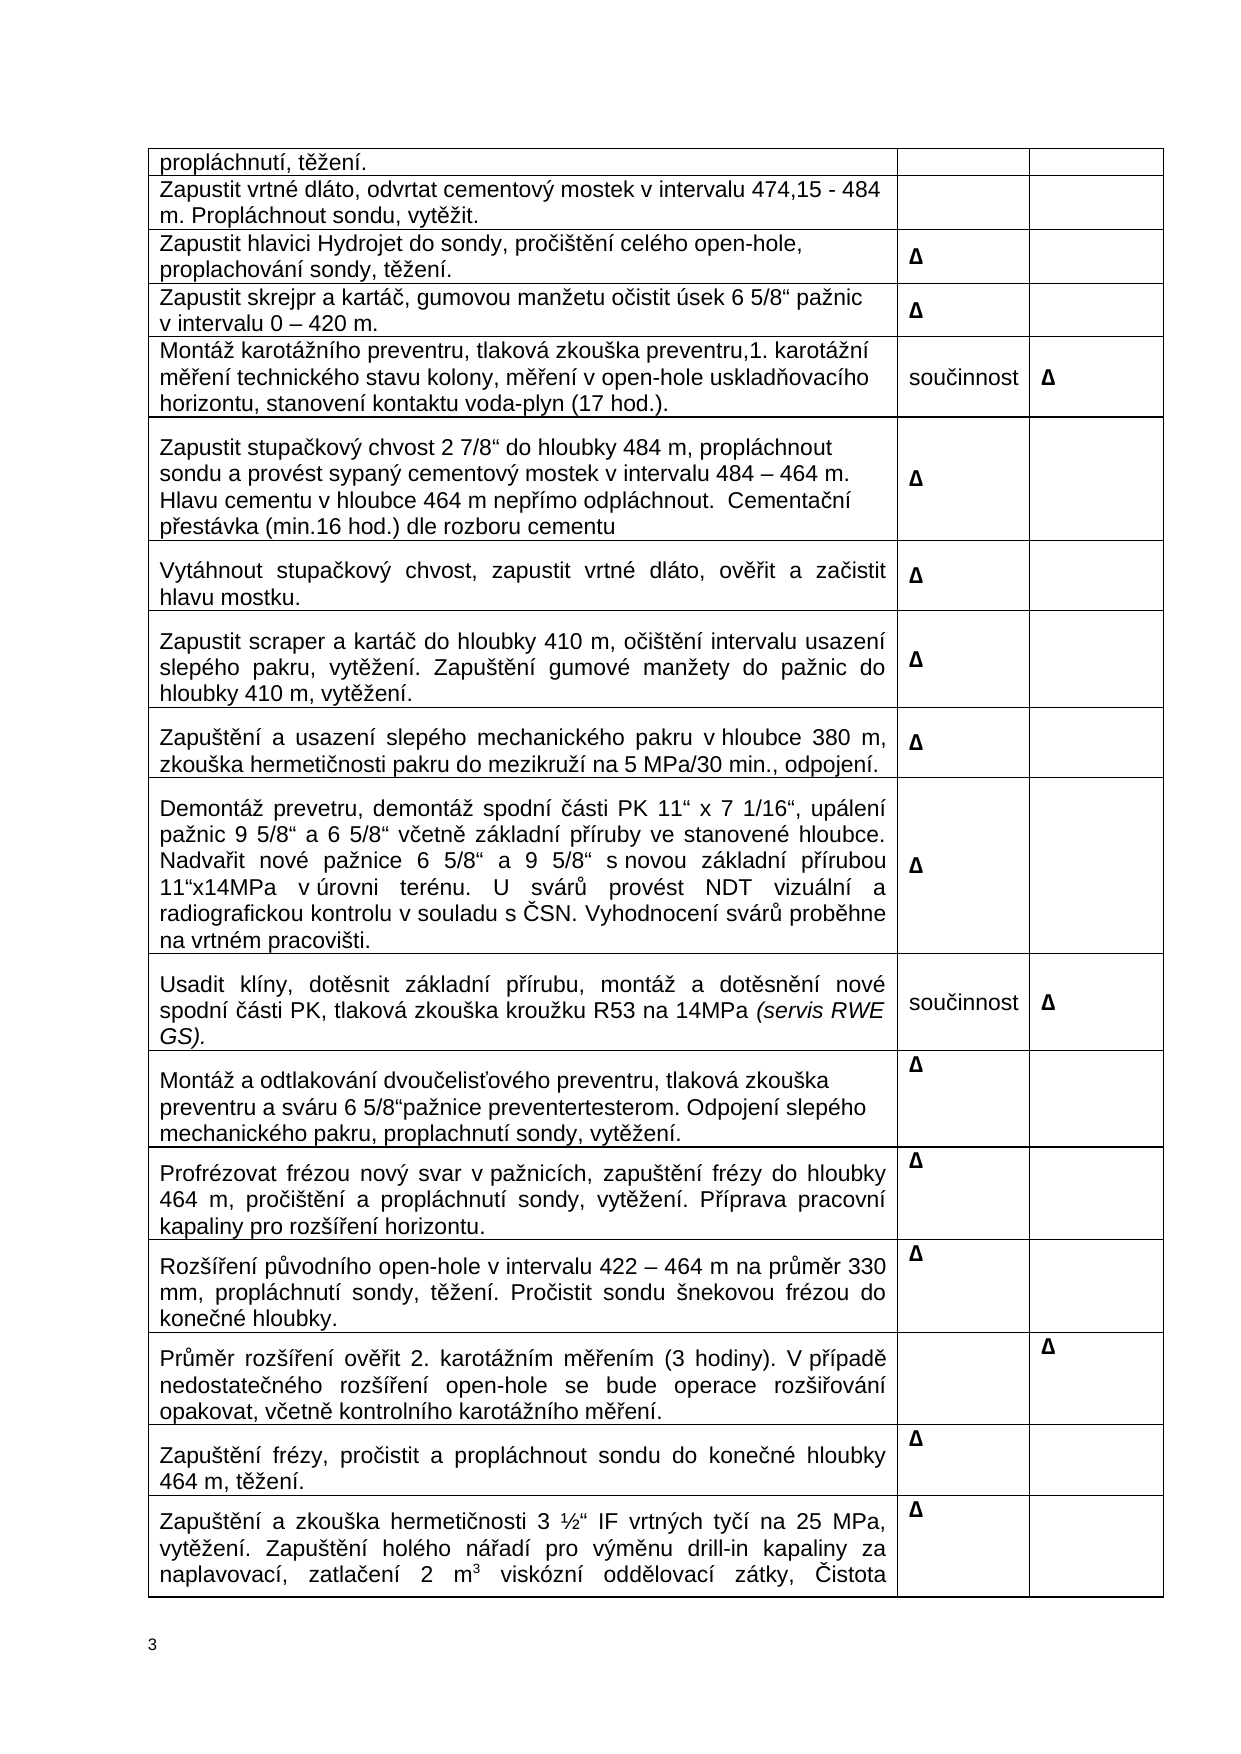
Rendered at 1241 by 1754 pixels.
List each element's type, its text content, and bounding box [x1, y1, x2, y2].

table_cell ∆ [898, 284, 1029, 336]
table_cell [1030, 284, 1163, 336]
table_cell Zapustit scraper a kartáč do hloubky 410 m, očištění intervalu usazení slepého pakru, vytěžení. Zapuštění gumové manžety do pažnic do hloubky 410 m, vytěžení. [149, 611, 897, 707]
table_cell ∆ [898, 230, 1029, 282]
table_cell ∆ [898, 1148, 1029, 1239]
table_cell ∆ [898, 1496, 1029, 1596]
table_cell ∆ [898, 541, 1029, 610]
table_cell ∆ [898, 778, 1029, 953]
table_cell ∆ [898, 1240, 1029, 1332]
table_cell [1030, 708, 1163, 777]
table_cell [149, 1496, 897, 1596]
table_cell ∆ [898, 611, 1029, 707]
table_cell ∆ [898, 708, 1029, 777]
table_cell [1030, 611, 1163, 707]
table_cell Profrézovat frézou nový svar v pažnicích, zapuštění frézy do hloubky 464 m, pročištění a propláchnutí sondy, vytěžení. Příprava pracovní kapaliny pro rozšíření horizontu. [149, 1148, 897, 1239]
table_cell [1030, 149, 1163, 175]
table_cell ∆ [1030, 337, 1163, 416]
table_cell Rozšíření původního open-hole v intervalu 422 – 464 m na průměr 330 mm, propláchnutí sondy, těžení. Pročistit sondu šnekovou frézou do konečné hloubky. [149, 1240, 897, 1332]
table_cell ∆ [898, 149, 1029, 175]
table_cell [1030, 230, 1163, 282]
table_cell [1030, 176, 1163, 229]
table_cell Demontáž prevetru, demontáž spodní části PK 11“ x 7 1/16“, upálení pažnic 9 5/8“ a 6 5/8“ včetně základní příruby ve stanovené hloubce. Nadvařit nové pažnice 6 5/8“ a 9 5/8“ s novou základní přírubou 11“x14MPa v úrovni terénu. U svárů provést NDT vizuální a radiografickou kontrolu v souladu s ČSN. Vyhodnocení svárů proběhne na vrtném pracovišti. [149, 778, 897, 953]
table_cell součinnost [898, 954, 1029, 1050]
table_cell [1030, 1496, 1163, 1596]
table_cell Montáž karotážního preventru, tlaková zkouška preventru,1. karotážní měření technického stavu kolony, měření v open-hole uskladňovacího horizontu, stanovení kontaktu voda-plyn (17 hod.). [149, 337, 897, 416]
table_cell [1030, 1051, 1163, 1146]
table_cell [149, 149, 897, 175]
table_cell [898, 1333, 1029, 1424]
table_cell Zapustit stupačkový chvost 2 7/8“ do hloubky 484 m, propláchnout sondu a provést sypaný cementový mostek v intervalu 484 – 464 m. Hlavu cementu v hloubce 464 m nepřímo odpláchnout. Cementační přestávka (min.16 hod.) dle rozboru cementu [149, 418, 897, 539]
table_cell ∆ [1030, 1333, 1163, 1424]
table_cell [1030, 418, 1163, 539]
table_cell součinnost [898, 337, 1029, 416]
table_cell Zapustit hlavici Hydrojet do sondy, pročištění celého open-hole, proplachování sondy, těžení. [149, 230, 897, 282]
table_cell Zapuštění frézy, pročistit a propláchnout sondu do konečné hloubky 464 m, těžení. [149, 1425, 897, 1495]
table_cell ∆ [898, 1051, 1029, 1146]
table_cell [1030, 541, 1163, 610]
table_cell Průměr rozšíření ověřit 2. karotážním měřením (3 hodiny). V případě nedostatečného rozšíření open-hole se bude operace rozšiřování opakovat, včetně kontrolního karotážního měření. [149, 1333, 897, 1424]
table_cell Zapustit vrtné dláto, odvrtat cementový mostek v intervalu 474,15 - 484 m. Propláchnout sondu, vytěžit. [149, 176, 897, 229]
table_cell [1030, 778, 1163, 953]
table_cell [1030, 1240, 1163, 1332]
table_cell Usadit klíny, dotěsnit základní přírubu, montáž a dotěsnění nové spodní části PK, tlaková zkouška kroužku R53 na 14MPa (servis RWE GS). [149, 954, 897, 1050]
table_cell Zapustit skrejpr a kartáč, gumovou manžetu očistit úsek 6 5/8“ pažnic v intervalu 0 – 420 m. [149, 284, 897, 336]
table_cell ∆ [898, 418, 1029, 539]
table_cell Zapuštění a usazení slepého mechanického pakru v hloubce 380 m, zkouška hermetičnosti pakru do mezikruží na 5 MPa/30 min., odpojení. [149, 708, 897, 777]
table_cell Montáž a odtlakování dvoučelisťového preventru, tlaková zkouška preventru a sváru 6 5/8“pažnice preventertesterom. Odpojení slepého mechanického pakru, proplachnutí sondy, vytěžení. [149, 1051, 897, 1146]
table_cell [1030, 1148, 1163, 1239]
table_cell ∆ [898, 1425, 1029, 1495]
table_cell [898, 176, 1029, 229]
table_cell ∆ [1030, 954, 1163, 1050]
table_cell [1030, 1425, 1163, 1495]
table_cell Vytáhnout stupačkový chvost, zapustit vrtné dláto, ověřit a začistit hlavu mostku. [149, 541, 897, 610]
